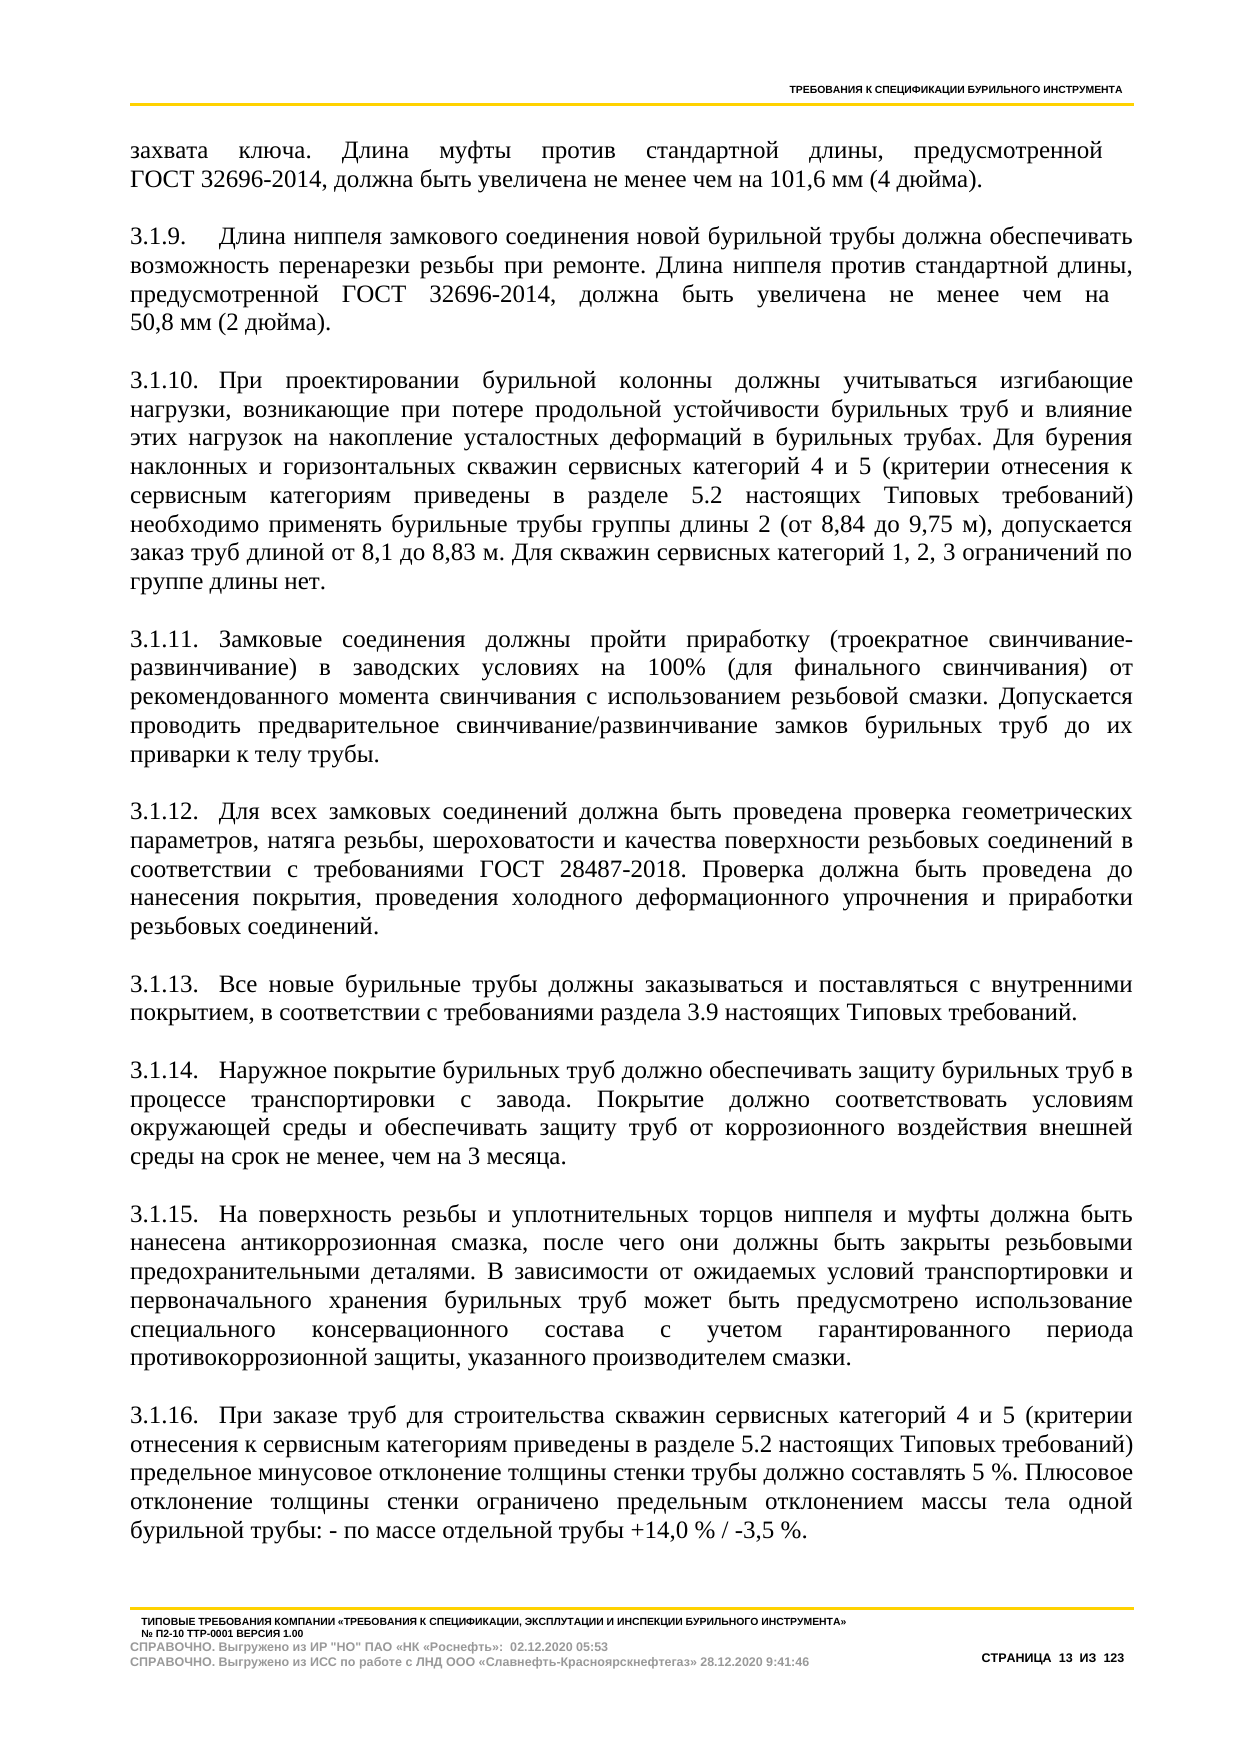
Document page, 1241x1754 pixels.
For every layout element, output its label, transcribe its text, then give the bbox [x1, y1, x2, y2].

list При заказе труб для строительства скважин сервисных категорий 4 и 5 (критерии отнесения к сервисным категориям приведены в разделе 5.2 настоящих Типовых требований) предельное минусовое отклонение толщины стенки трубы должно составлять 5 %. Плюсовое отклонение толщины стенки ограничено предельным отклонением массы тела одной бурильной трубы: - по массе отдельной трубы +14,0 % / -3,5 %. [130, 1400, 1134, 1544]
list Наружное покрытие бурильных труб должно обеспечивать защиту бурильных труб в процессе транспортировки с завода. Покрытие должно соответствовать условиям окружающей среды и обеспечивать защиту труб от коррозионного воздействия внешней среды на срок не менее, чем на 3 месяца. [130, 1055, 1134, 1170]
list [130, 135, 1134, 192]
list При проектировании бурильной колонны должны учитываться изгибающие нагрузки, возникающие при потере продольной устойчивости бурильных труб и влияние этих нагрузок на накопление усталостных деформаций в бурильных трубах. Для бурения наклонных и горизонтальных скважин сервисных категорий 4 и 5 (критерии отнесения к сервисным категориям приведены в разделе 5.2 настоящих Типовых требований) необходимо применять бурильные трубы группы длины 2 (от 8,84 до 9,75 м), допускается заказ труб длиной от 8,1 до 8,83 м. Для скважин сервисных категорий 1, 2, 3 ограничений по группе длины нет. [130, 365, 1134, 595]
list Для всех замковых соединений должна быть проведена проверка геометрических параметров, натяга резьбы, шероховатости и качества поверхности резьбовых соединений в соответствии с требованиями ГОСТ 28487-2018. Проверка должна быть проведена до нанесения покрытия, проведения холодного деформационного упрочнения и приработки резьбовых соединений. [130, 796, 1134, 940]
list Все новые бурильные трубы должны заказываться и поставляться с внутренними покрытием, в соответствии с требованиями раздела 3.9 настоящих Типовых требований. [130, 969, 1134, 1026]
list На поверхность резьбы и уплотнительных торцов ниппеля и муфты должна быть нанесена антикоррозионная смазка, после чего они должны быть закрыты резьбовыми предохранительными деталями. В зависимости от ожидаемых условий транспортировки и первоначального хранения бурильных труб может быть предусмотрено использование специального консервационного состава с учетом гарантированного периода противокоррозионной защиты, указанного производителем смазки. [130, 1199, 1134, 1371]
list Длина ниппеля замкового соединения новой бурильной трубы должна обеспечивать возможность перенарезки резьбы при ремонте. Длина ниппеля против стандартной длины, предусмотренной ГОСТ 32696-2014, должна быть увеличена не менее чем на 50,8 мм (2 дюйма). [130, 221, 1134, 336]
list Замковые соединения должны пройти приработку (троекратное свинчивание-развинчивание) в заводских условиях на 100% (для финального свинчивания) от рекомендованного момента свинчивания с использованием резьбовой смазки. Допускается проводить предварительное свинчивание/развинчивание замков бурильных труб до их приварки к телу трубы. [130, 624, 1134, 767]
